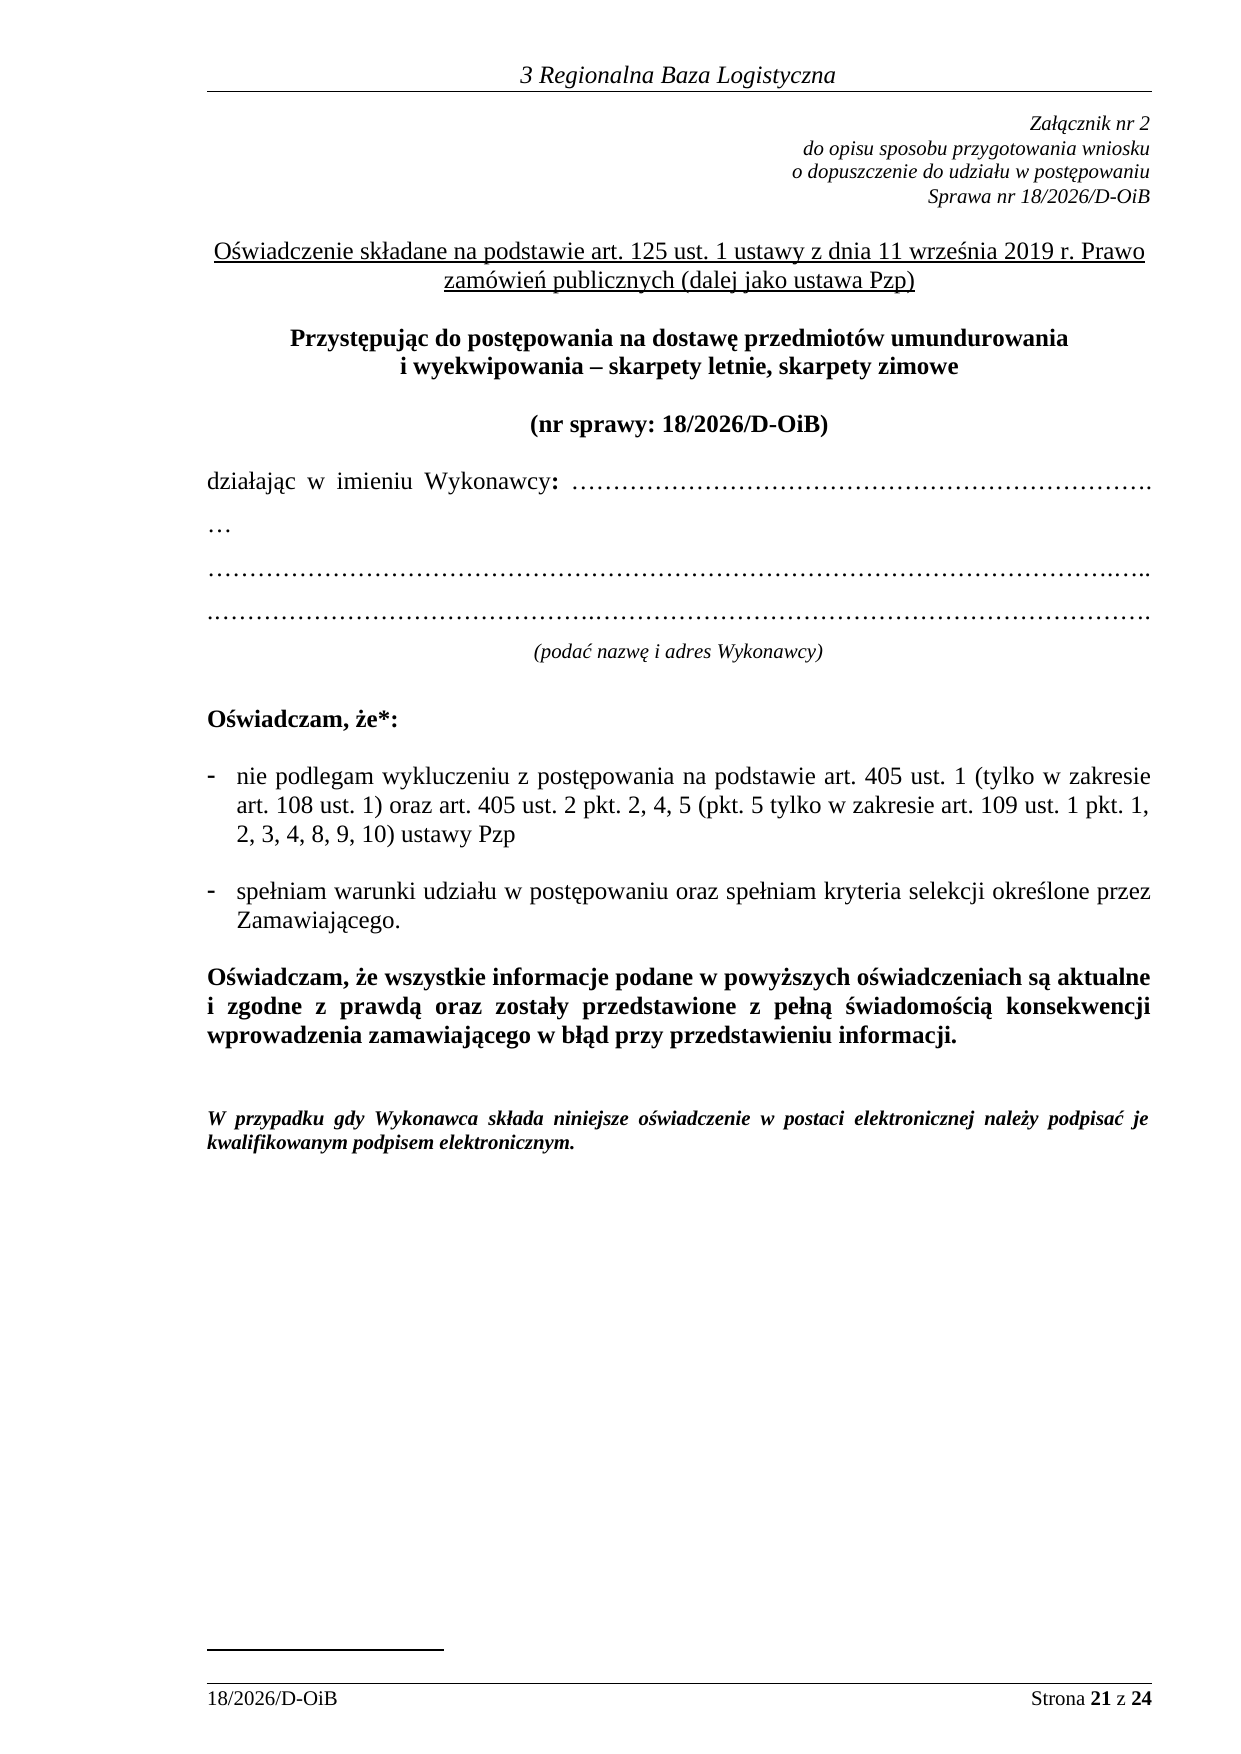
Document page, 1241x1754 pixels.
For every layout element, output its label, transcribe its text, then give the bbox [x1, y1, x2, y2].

text do opisu sposobu przygotowania wniosku [207, 135, 1152, 159]
text ……………………………………………………………………………………………….….. [207, 553, 1152, 581]
text W przypadku gdy Wykonawca składa niniejsze oświadczenie w postaci elektronicznej należy podpisać je kwalifikowanym podpisem elektronicznym. [207, 1106, 1152, 1154]
text działając w imieniu Wykonawcy: …………………………………………………………….… [207, 466, 1152, 538]
list spełniam warunki udziału w postępowaniu oraz spełniam kryteria selekcji określone przez Zamawiającego. [207, 876, 1152, 934]
text Oświadczam, że*: [207, 704, 1152, 732]
text (nr sprawy: 18/2026/D-OiB) [207, 380, 1152, 438]
text o dopuszczenie do udziału w postępowaniu [207, 159, 1152, 183]
text .……………………………………….…………………………………………………………. [207, 596, 1152, 624]
text Sprawa nr 18/2026/D-OiB [244, 183, 1152, 208]
text Przystępując do postępowania na dostawę przedmiotów umundurowania i wyekwipowania – skarpety letnie, skarpety zimowe [207, 323, 1152, 380]
text (podać nazwę i adres Wykonawcy) [207, 639, 1152, 663]
text Oświadczam, że wszystkie informacje podane w powyższych oświadczeniach są aktualne i zgodne z prawdą oraz zostały przedstawione z pełną świadomością konsekwencji wprowadzenia zamawiającego w błąd przy przedstawieniu informacji. [207, 962, 1152, 1049]
text Oświadczenie składane na podstawie art. 125 ust. 1 ustawy z dnia 11 września 2019 r. Prawo zamówień publicznych (dalej jako ustawa Pzp) [207, 236, 1152, 294]
text Załącznik nr 2 [207, 111, 1152, 135]
list nie podlegam wykluczeniu z postępowania na podstawie art. 405 ust. 1 (tylko w zakresie art. 108 ust. 1) oraz art. 405 ust. 2 pkt. 2, 4, 5 (pkt. 5 tylko w zakresie art. 109 ust. 1 pkt. 1, 2, 3, 4, 8, 9, 10) ustawy Pzp [207, 761, 1152, 847]
